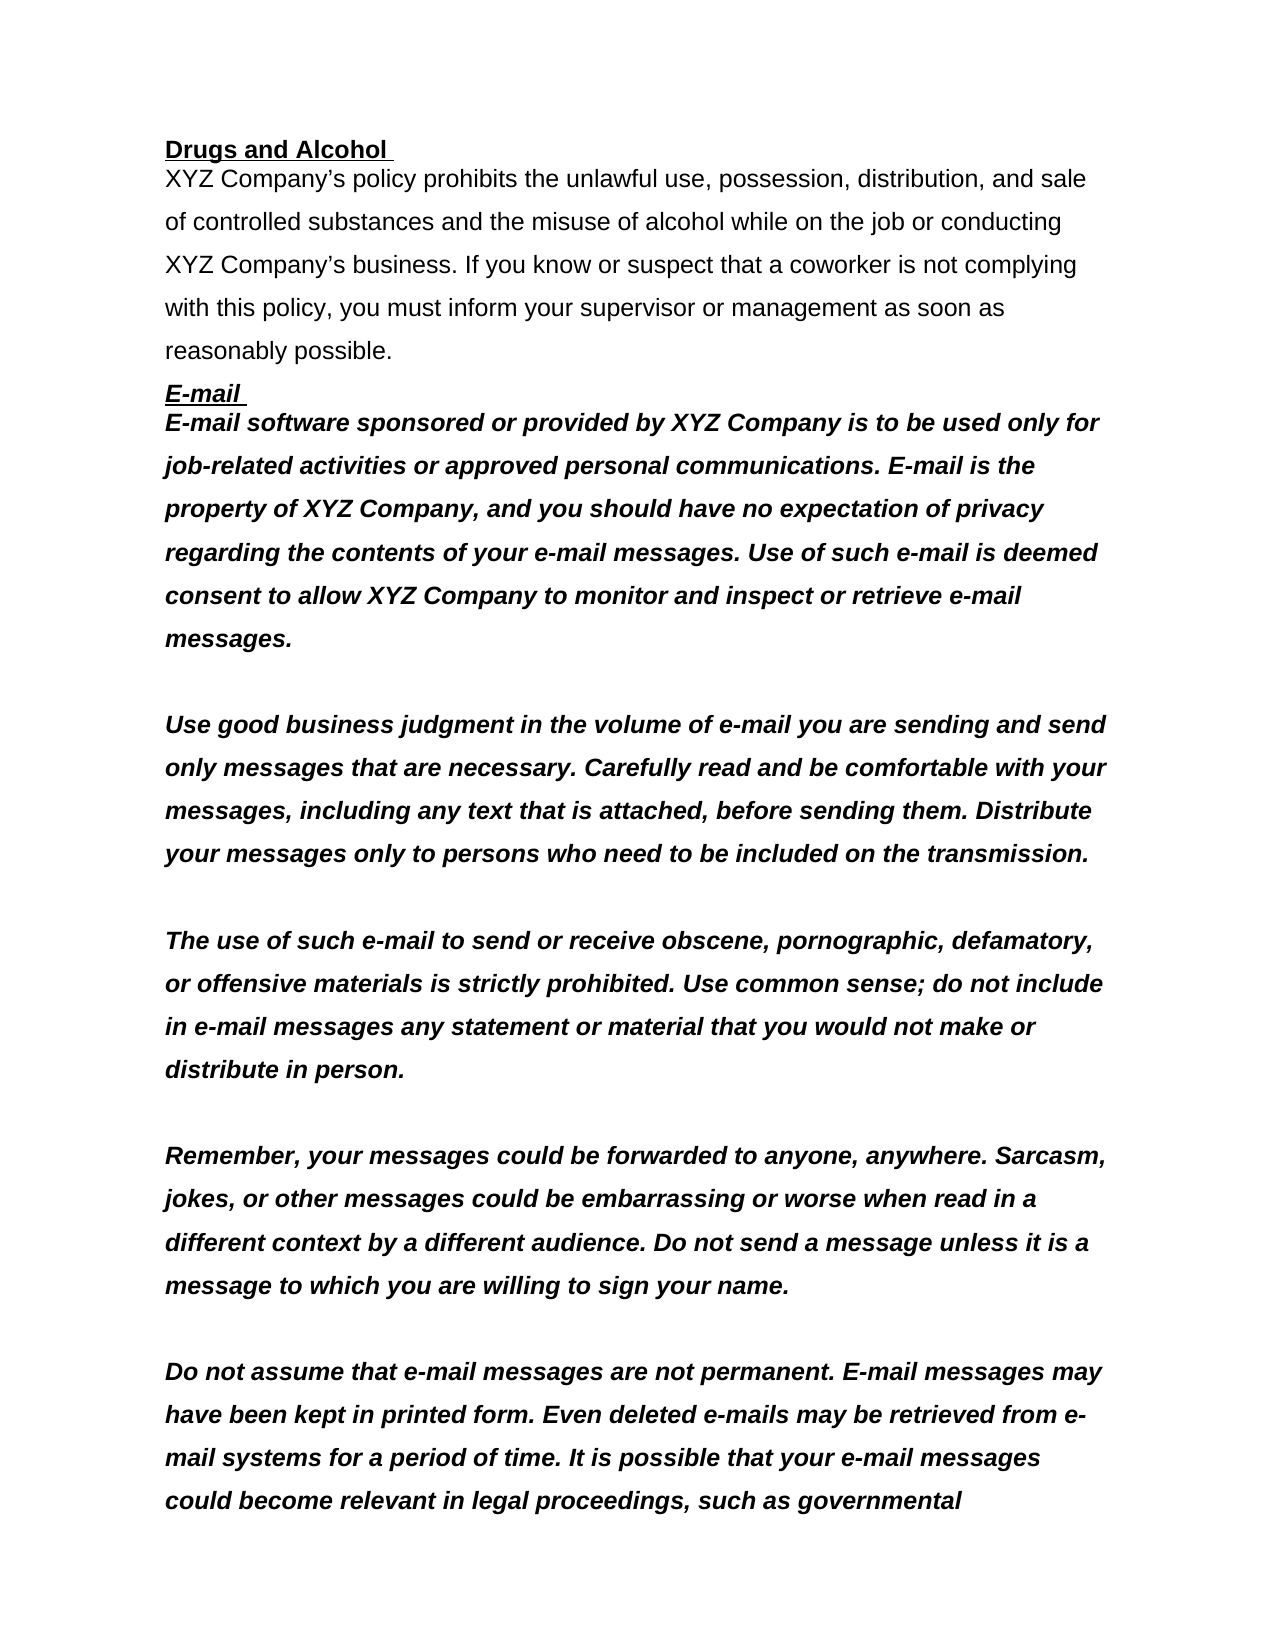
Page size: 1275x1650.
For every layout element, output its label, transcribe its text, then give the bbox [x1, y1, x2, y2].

text E-mail software sponsored or provided by XYZ Company is to be used only for job-related activities or approved personal communications. E-mail is the property of XYZ Company, and you should have no expectation of privacy regarding the contents of your e-mail messages. Use of such e-mail is deemed consent to allow XYZ Company to monitor and inspect or retrieve e-mail messages. [165, 408, 1110, 652]
subtitle Drugs and Alcohol [165, 135, 1110, 164]
text The use of such e-mail to send or receive obscene, pornographic, defamatory, or offensive materials is strictly prohibited. Use common sense; do not include in e-mail messages any statement or material that you would not make or distribute in person. [165, 926, 1110, 1084]
text Use good business judgment in the volume of e-mail you are sending and send only messages that are necessary. Carefully read and be comfortable with your messages, including any text that is attached, before sending them. Distribute your messages only to persons who need to be included on the transmission. [165, 710, 1110, 868]
text Remember, your messages could be forwarded to anyone, anywhere. Sarcasm, jokes, or other messages could be embarrassing or worse when read in a different context by a different audience. Do not send a message unless it is a message to which you are willing to sign your name. [165, 1141, 1110, 1299]
text XYZ Company’s policy prohibits the unlawful use, possession, distribution, and sale of controlled substances and the misuse of alcohol while on the job or conducting XYZ Company’s business. If you know or suspect that a coworker is not complying with this policy, you must inform your supervisor or management as soon as reasonably possible. [165, 164, 1110, 365]
subtitle E-mail [165, 379, 1110, 408]
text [165, 1357, 1110, 1515]
